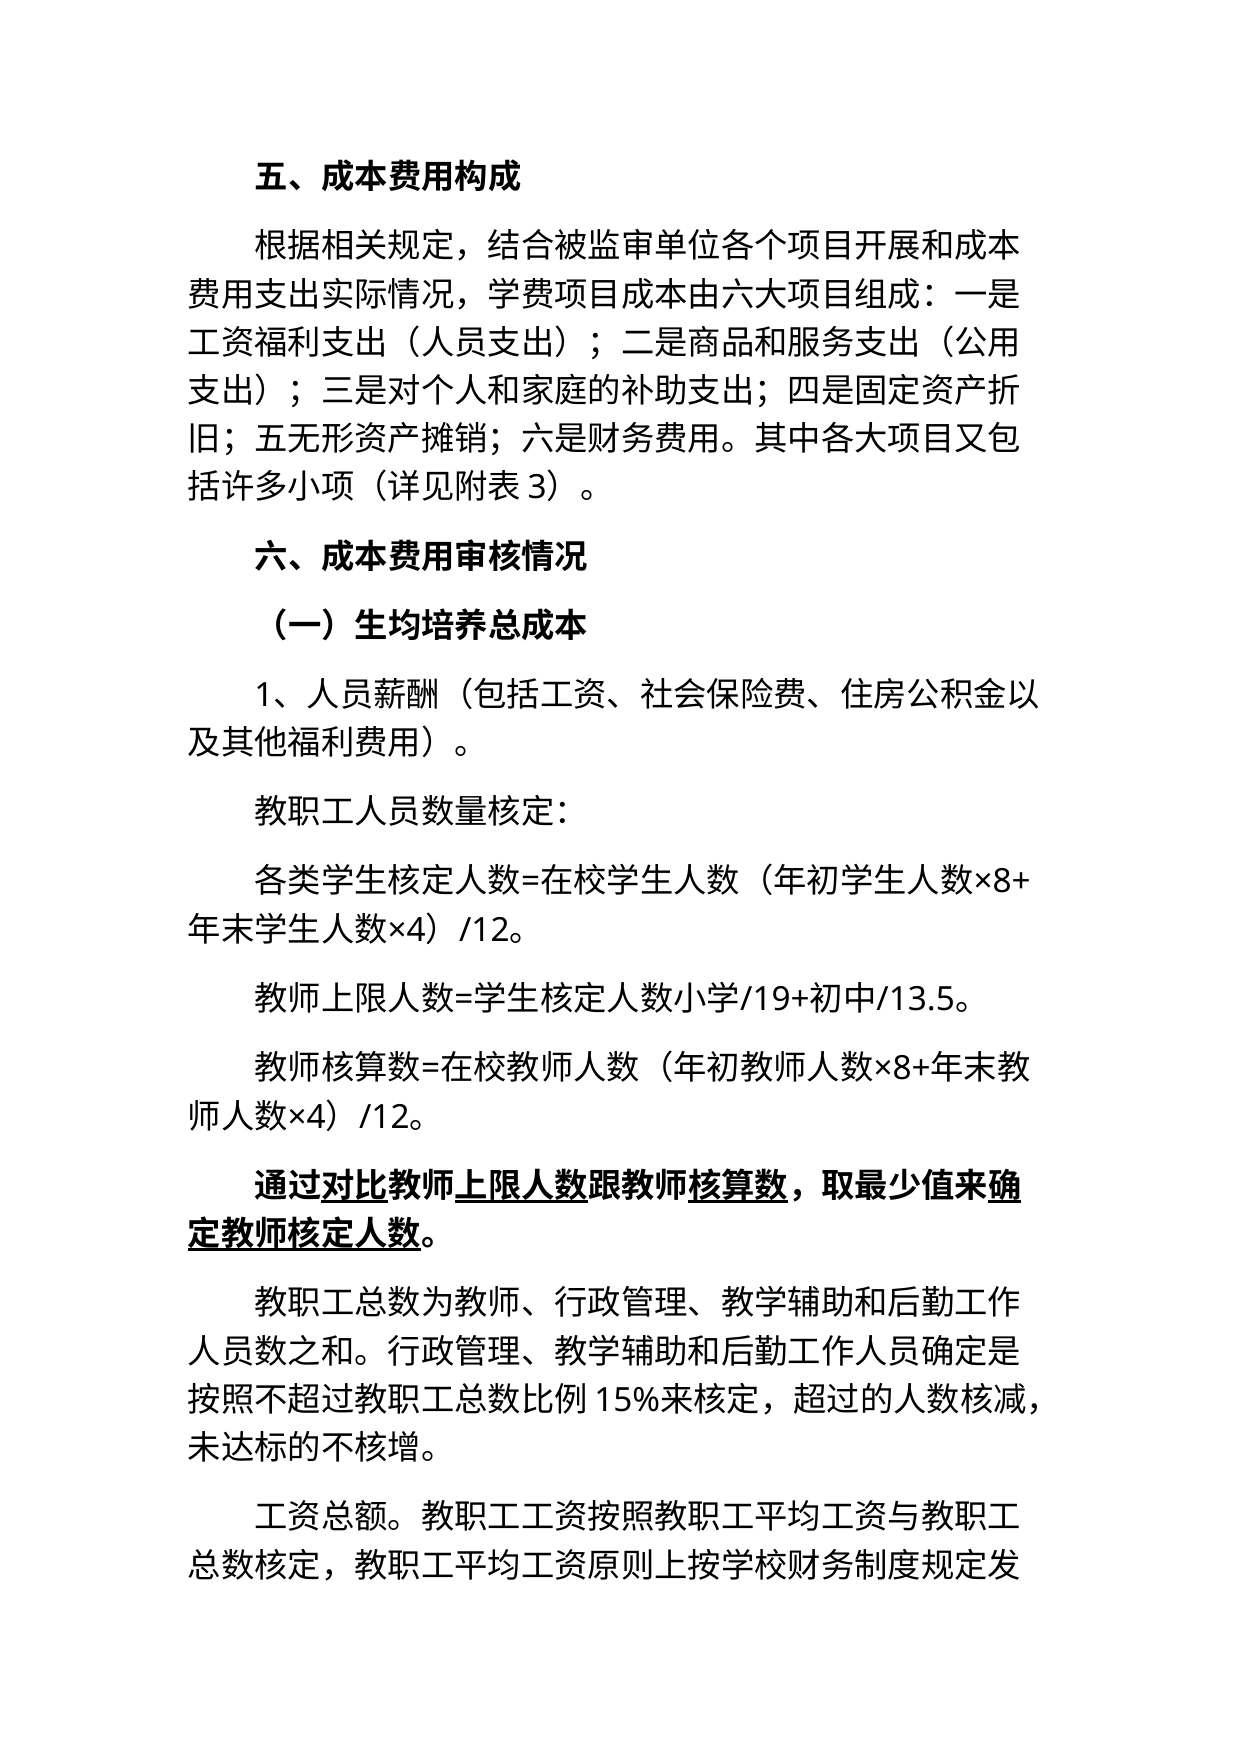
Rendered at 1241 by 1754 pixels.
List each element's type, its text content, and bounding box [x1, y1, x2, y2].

text 六、成本费用审核情况 [187, 529, 1053, 578]
text 五、成本费用构成 [187, 150, 1053, 198]
text 教职工人员数量核定： [187, 785, 1053, 833]
text 根据相关规定，结合被监审单位各个项目开展和成本费用支出实际情况，学费项目成本由六大项目组成：一是工资福利支出（人员支出）；二是商品和服务支出（公用支出）；三是对个人和家庭的补助支出；四是固定资产折旧；五无形资产摊销；六是财务费用。其中各大项目又包括许多小项（详见附表3）。 [187, 219, 1053, 509]
text 各类学生核定人数=在校学生人数（年初学生人数×8+年末学生人数×4）/12。 [187, 854, 1053, 951]
text 教师上限人数=学生核定人数小学/19+初中/13.5。 [187, 972, 1053, 1020]
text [187, 1490, 1053, 1587]
text 1、人员薪酬（包括工资、社会保险费、住房公积金以及其他福利费用）。 [187, 668, 1053, 764]
text 教师核算数=在校教师人数（年初教师人数×8+年末教师人数×4）/12。 [187, 1041, 1053, 1138]
text 教职工总数为教师、行政管理、教学辅助和后勤工作人员数之和。行政管理、教学辅助和后勤工作人员确定是按照不超过教职工总数比例15%来核定，超过的人数核减，未达标的不核增。 [187, 1276, 1053, 1469]
text （一）生均培养总成本 [187, 598, 1053, 647]
text 通过对比教师上限人数跟教师核算数，取最少值来确定教师核定人数。 [187, 1159, 1053, 1255]
